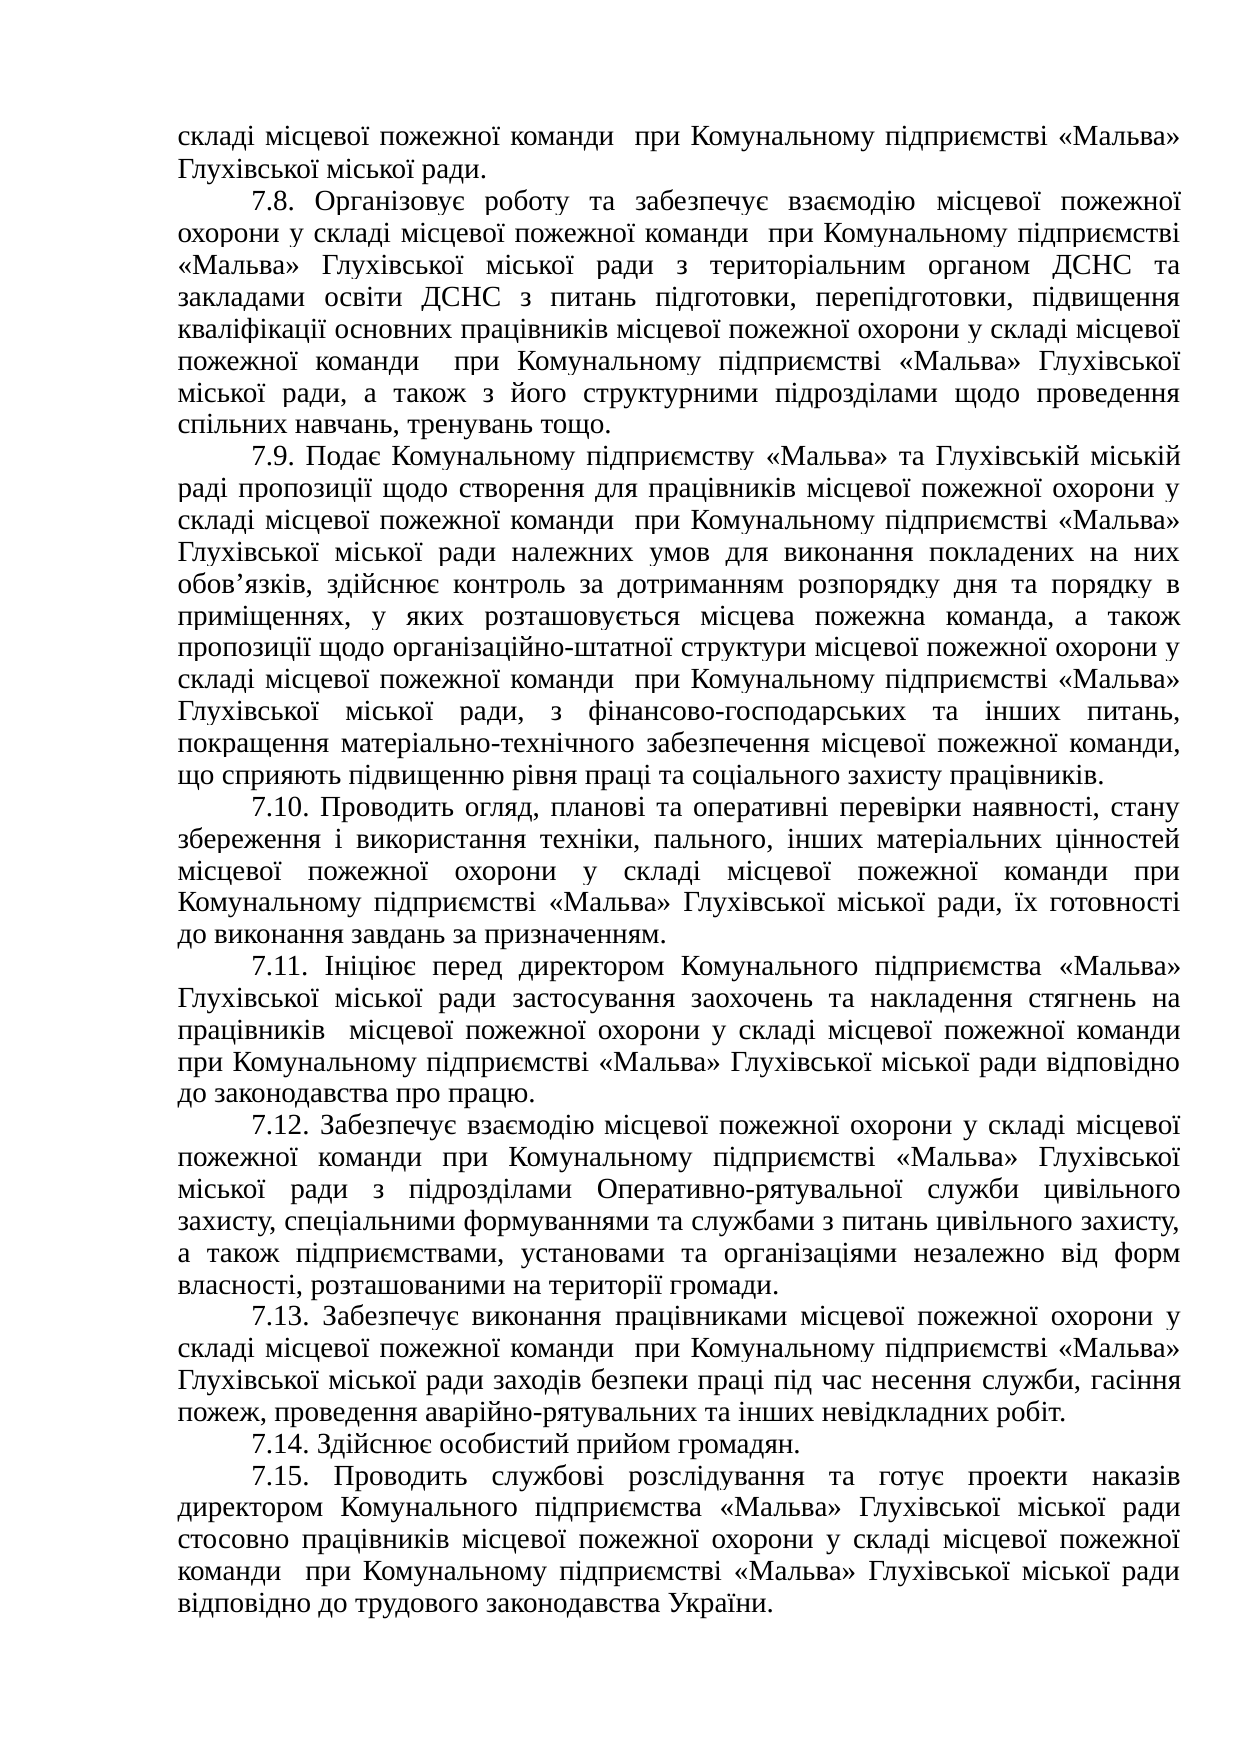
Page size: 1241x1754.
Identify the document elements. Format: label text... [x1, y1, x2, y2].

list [177, 118, 1181, 185]
list 7.15. Проводить службові розслідування та готує проекти наказів директором Комунального підприємства «Мальва» Глухівської міської ради стосовно працівників місцевої пожежної охорони у складі місцевої пожежної команди при Комунальному підприємстві «Мальва» Глухівської міської ради відповідно до трудового законодавства України. [177, 1459, 1181, 1619]
list 7.11. Ініціює перед директором Комунального підприємства «Мальва» Глухівської міської ради застосування заохочень та накладення стягнень на працівників місцевої пожежної охорони у складі місцевої пожежної команди при Комунальному підприємстві «Мальва» Глухівської міської ради відповідно до законодавства про працю. [177, 950, 1181, 1109]
list 7.10. Проводить огляд, планові та оперативні перевірки наявності, стану збереження і використання техніки, пального, інших матеріальних цінностей місцевої пожежної охорони у складі місцевої пожежної команди при Комунальному підприємстві «Мальва» Глухівської міської ради, їх готовності до виконання завдань за призначенням. [177, 791, 1181, 853]
list 7.10. Проводить огляд, планові та оперативні перевірки наявності, стану збереження і використання техніки, пального, інших матеріальних цінностей місцевої пожежної охорони у складі місцевої пожежної команди при Комунальному підприємстві «Мальва» Глухівської міської ради, їх готовності до виконання завдань за призначенням. [177, 918, 1181, 950]
list 7.14. Здійснює особистий прийом громадян. [177, 1428, 1181, 1459]
list 7.13. Забезпечує виконання працівниками місцевої пожежної охорони у складі місцевої пожежної команди при Комунальному підприємстві «Мальва» Глухівської міської ради заходів безпеки праці під час несення служби, гасіння пожеж, проведення аварійно-рятувальних та інших невідкладних робіт. [177, 1364, 1181, 1428]
list 7.12. Забезпечує взаємодію місцевої пожежної охорони у складі місцевої пожежної команди при Комунальному підприємстві «Мальва» Глухівської міської ради з підрозділами Оперативно-рятувальної служби цивільного захисту, спеціальними формуваннями та службами з питань цивільного захисту, а також підприємствами, установами та організаціями незалежно від форм власності, розташованими на території громади. [177, 1109, 1181, 1300]
